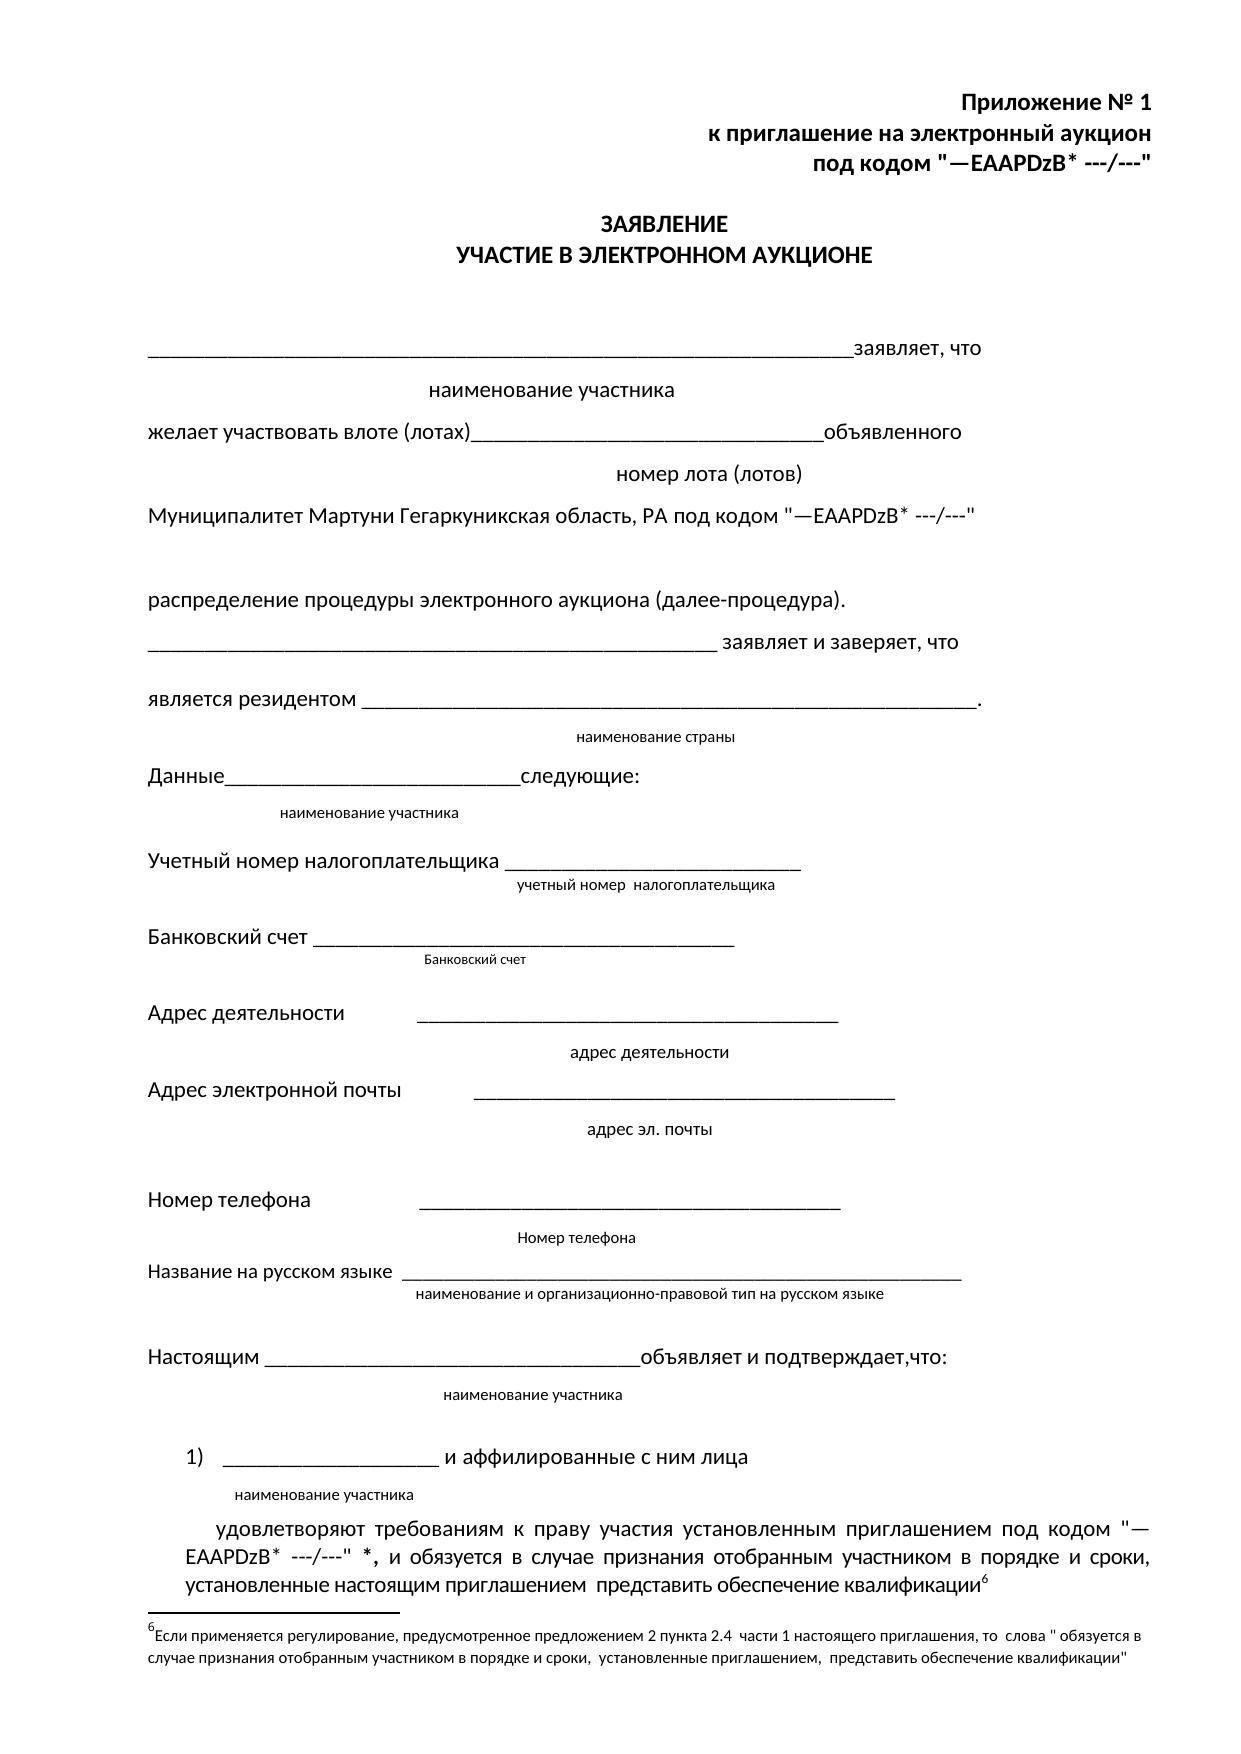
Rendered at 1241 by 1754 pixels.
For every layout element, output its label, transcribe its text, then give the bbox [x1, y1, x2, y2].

text Настоящим _________________________________объявляет и подтверждает,что: [148, 1342, 1152, 1370]
text Приложение № 1 [148, 86, 1152, 117]
text Адрес электронной почты _____________________________________ [148, 1075, 1152, 1103]
text УЧАСТИЕ В ЭЛЕКТРОННОМ АУКЦИОНЕ [177, 239, 1152, 269]
text наименование участника [428, 375, 1152, 403]
list ___________________ и аффилированные с ним лица [185, 1442, 1152, 1470]
text наименование страны [576, 727, 1152, 747]
text к приглашение на электронный аукцион [177, 117, 1152, 147]
text учетный номер налогоплательщика [148, 874, 1152, 894]
text наименование и организационно-правовой тип на русском языке [148, 1283, 1152, 1304]
text Адрес деятельности _____________________________________ [148, 998, 1152, 1026]
text наименование участника [443, 1384, 1152, 1404]
text Номер телефона _____________________________________ [148, 1186, 1152, 1213]
text под кодом "—EAAPDzB* ---/---" [177, 147, 1152, 178]
text Муниципалитет Мартуни Гегаркуникская область, РА под кодом "—EAAPDzB* ---/---" [148, 501, 1152, 529]
text ЗАЯВЛЕНИЕ [177, 208, 1152, 239]
text распределение процедуры электронного аукциона (далее-процедура). [148, 585, 1152, 613]
text Банковский счет _____________________________________ [148, 922, 1152, 950]
text __________________________________________________ заявляет и заверяет, что [148, 627, 1152, 655]
text наименование участника [148, 1484, 1152, 1504]
text желает участвовать влоте (лотах)_______________________________объявленного [148, 417, 1152, 445]
text ______________________________________________________________заявляет, что [148, 333, 1152, 361]
text наименование участника [148, 803, 1152, 823]
text адрес эл. почты [148, 1117, 1152, 1140]
text Название на русском языке ______________________________________________________ [148, 1258, 1152, 1283]
text адрес деятельности [148, 1040, 1152, 1063]
text удовлетворяют требованиям к праву участия установленным приглашением под кодом "—EAAPDzB* ---/---" *, и обязуется в случае признания отобранным участником в порядке и сроки, установленные настоящим приглашением представить обеспечение квалификации [185, 1514, 1152, 1598]
text Учетный номер налогоплательщика __________________________ [148, 846, 1152, 874]
text Номер телефона [517, 1227, 1152, 1248]
text Данные__________________________следующие: [148, 761, 1152, 789]
text является резидентом ______________________________________________________. [148, 684, 1152, 713]
text номер лота (лотов) [606, 459, 1152, 487]
text Банковский счет [148, 950, 1152, 968]
